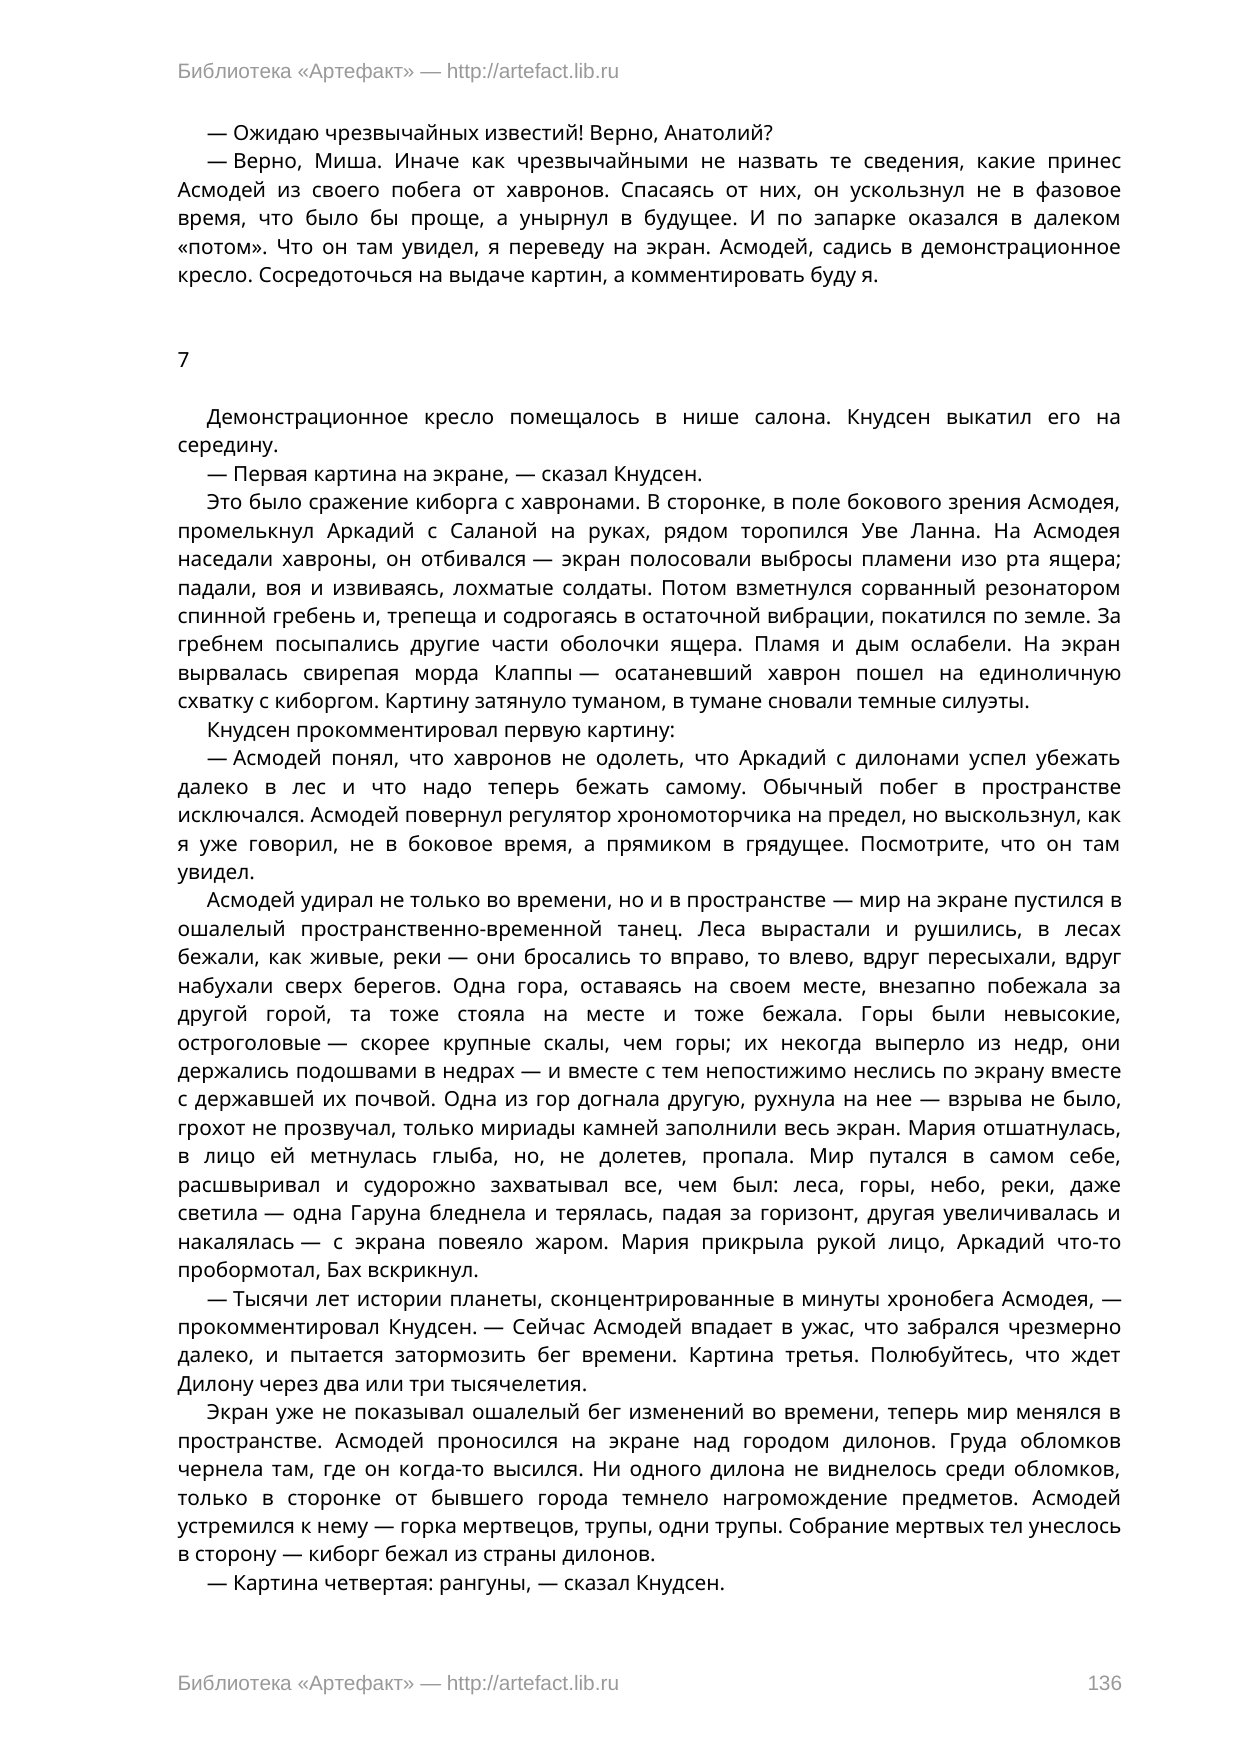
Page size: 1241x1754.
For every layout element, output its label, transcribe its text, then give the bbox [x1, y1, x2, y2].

text — Ожидаю чрезвычайных известий! Верно, Анатолий? [177, 118, 1122, 147]
text 7 [177, 289, 1122, 402]
text — Верно, Миша. Иначе как чрезвычайными не назвать те сведения, какие принес Асмодей из своего побега от хавронов. Спасаясь от них, он ускользнул не в фазовое время, что было бы проще, а унырнул в будущее. И по запарке оказался в далеком «потом». Что он там увидел, я переведу на экран. Асмодей, садись в демонстрационное кресло. Сосредоточься на выдаче картин, а комментировать буду я. [177, 147, 1122, 289]
text Кнудсен прокомментировал первую картину: [177, 715, 1122, 743]
text Это было сражение киборга с хавронами. В сторонке, в поле бокового зрения Асмодея, промелькнул Аркадий с Саланой на руках, рядом торопился Уве Ланна. На Асмодея наседали хавроны, он отбивался — экран полосовали выбросы пламени изо рта ящера; падали, воя и извиваясь, лохматые солдаты. Потом взметнулся сорванный резонатором спинной гребень и, трепеща и содрогаясь в остаточной вибрации, покатился по земле. За гребнем посыпались другие части оболочки ящера. Пламя и дым ослабели. На экран вырвалась свирепая морда Клаппы — осатаневший хаврон пошел на единоличную схватку с киборгом. Картину затянуло туманом, в тумане сновали темные силуэты. [177, 487, 1122, 715]
text Демонстрационное кресло помещалось в нише салона. Кнудсен выкатил его на середину. [177, 402, 1122, 459]
text Экран уже не показывал ошалелый бег изменений во времени, теперь мир менялся в пространстве. Асмодей проносился на экране над городом дилонов. Груда обломков чернела там, где он когда-то высился. Ни одного дилона не виднелось среди обломков, только в сторонке от бывшего города темнело нагромождение предметов. Асмодей устремился к нему — горка мертвецов, трупы, одни трупы. Собрание мертвых тел унеслось в сторону — киборг бежал из страны дилонов. [177, 1397, 1122, 1568]
text Асмодей удирал не только во времени, но и в пространстве — мир на экране пустился в ошалелый пространственно-временной танец. Леса вырастали и рушились, в лесах бежали, как живые, реки — они бросались то вправо, то влево, вдруг пересыхали, вдруг набухали сверх берегов. Одна гора, оставаясь на своем месте, внезапно побежала за другой горой, та тоже стояла на месте и тоже бежала. Горы были невысокие, остроголовые — скорее крупные скалы, чем горы; их некогда выперло из недр, они держались подошвами в недрах — и вместе с тем непостижимо неслись по экрану вместе с державшей их почвой. Одна из гор догнала другую, рухнула на нее — взрыва не было, грохот не прозвучал, только мириады камней заполнили весь экран. Мария отшатнулась, в лицо ей метнулась глыба, но, не долетев, пропала. Мир путался в самом себе, расшвыривал и судорожно захватывал все, чем был: леса, горы, небо, реки, даже светила — одна Гаруна бледнела и терялась, падая за горизонт, другая увеличивалась и накалялась — с экрана повеяло жаром. Мария прикрыла рукой лицо, Аркадий что-то пробормотал, Бах вскрикнул. [177, 886, 1122, 1284]
text — Первая картина на экране, — сказал Кнудсен. [177, 459, 1122, 487]
text — Картина четвертая: рангуны, — сказал Кнудсен. [177, 1568, 1122, 1596]
text — Асмодей понял, что хавронов не одолеть, что Аркадий с дилонами успел убежать далеко в лес и что надо теперь бежать самому. Обычный побег в пространстве исключался. Асмодей повернул регулятор хрономоторчика на предел, но выскользнул, как я уже говорил, не в боковое время, а прямиком в грядущее. Посмотрите, что он там увидел. [177, 743, 1122, 886]
text — Тысячи лет истории планеты, сконцентрированные в минуты хронобега Асмодея, — прокомментировал Кнудсен. — Сейчас Асмодей впадает в ужас, что забрался чрезмерно далеко, и пытается затормозить бег времени. Картина третья. Полюбуйтесь, что ждет Дилону через два или три тысячелетия. [177, 1284, 1122, 1397]
